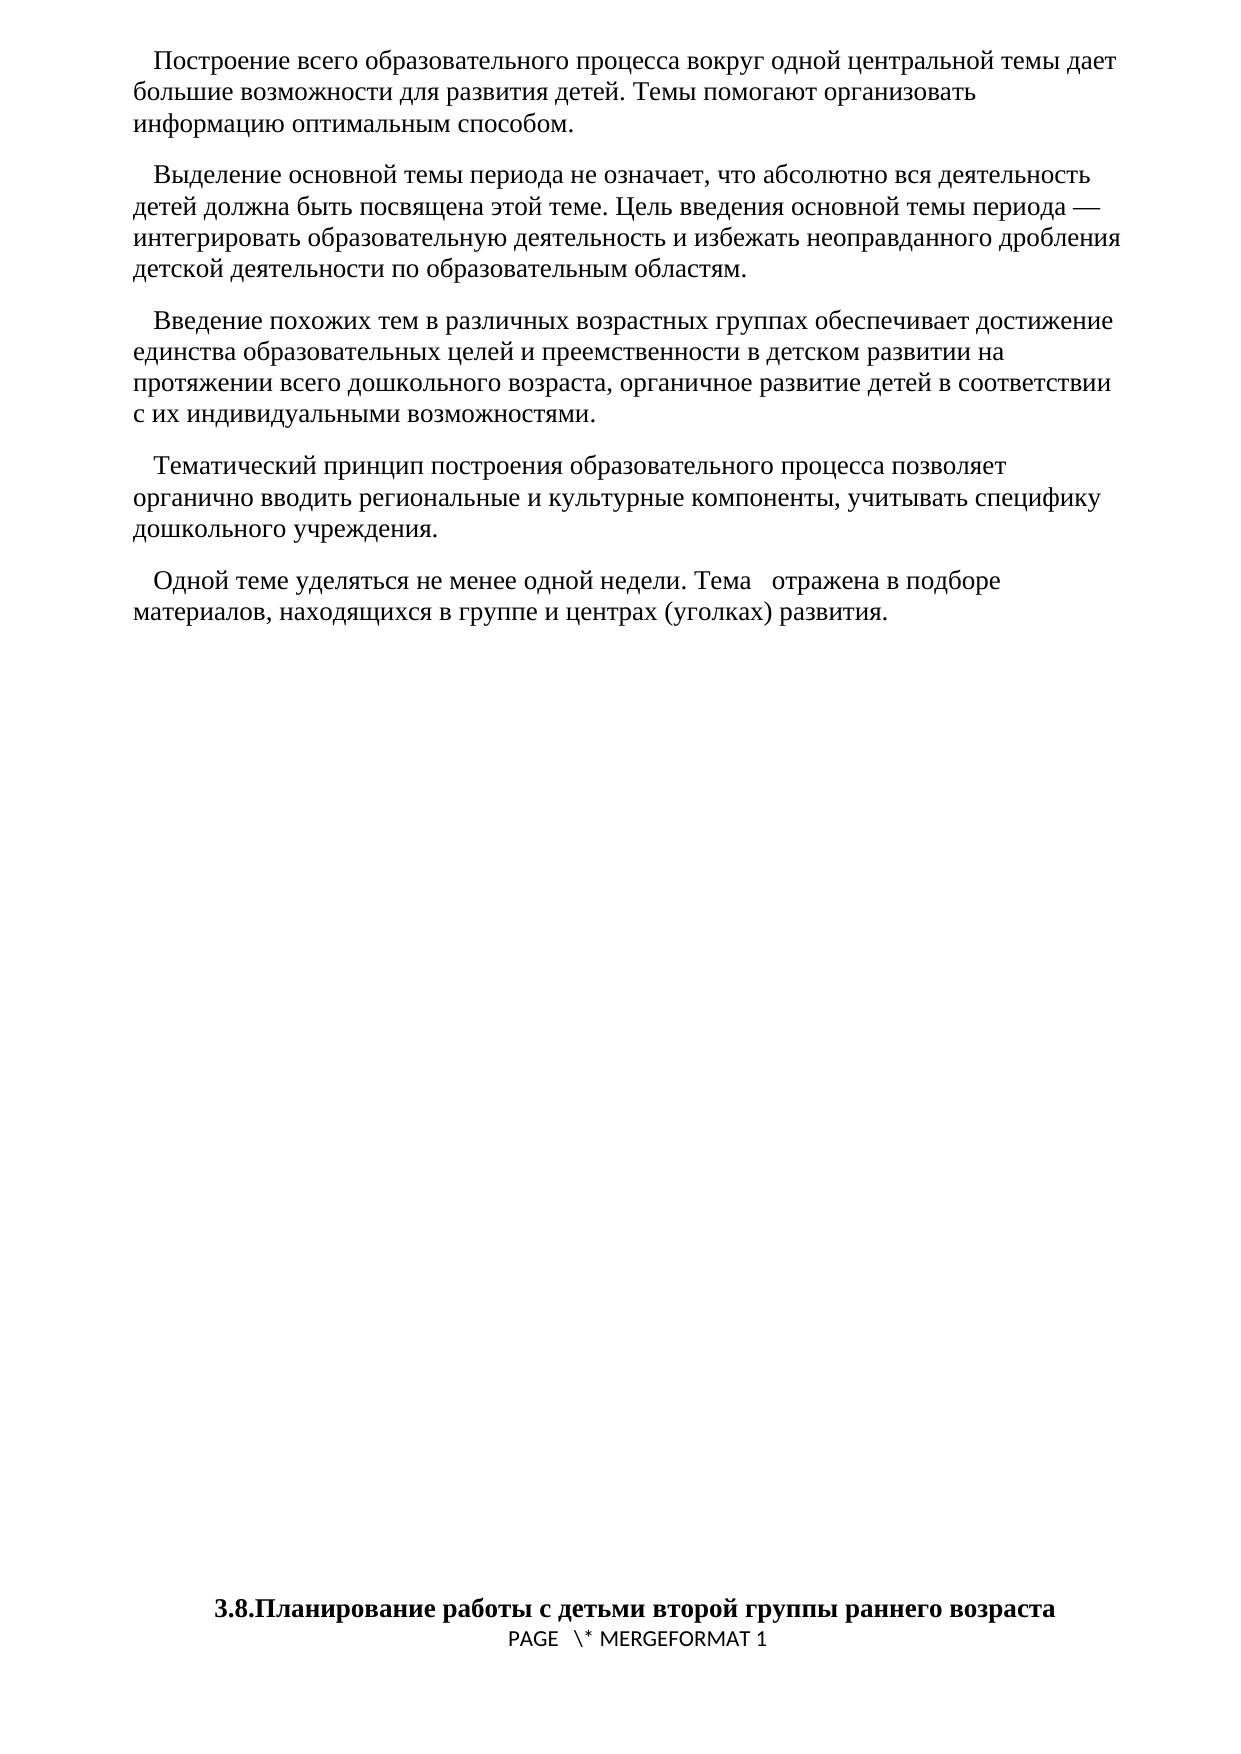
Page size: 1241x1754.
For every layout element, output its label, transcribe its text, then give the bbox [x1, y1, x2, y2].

text 3.8.Планирование работы с детьми второй группы раннего возраста [133, 1592, 1137, 1623]
text Построение всего образовательного процесса вокруг одной центральной темы дает большие возможности для развития детей. Темы помогают организовать информацию оптимальным способом. [133, 44, 1122, 138]
text Выделение основной темы периода не означает, что абсолютно вся деятельность детей должна быть посвящена этой теме. Цель введения основной темы периода — интегрировать образовательную деятельность и избежать неоправданного дробления детской деятельности по образовательным областям. [133, 159, 1122, 283]
text Тематический принцип построения образовательного процесса позволяет органично вводить региональные и культурные компоненты, учитывать специфику дошкольного учреждения. [133, 449, 1122, 543]
text Введение похожих тем в различных возрастных группах обеспечивает достижение единства образовательных целей и преемственности в детском развитии на протяжении всего дошкольного возраста, органичное развитие детей в соответствии с их индивидуальными возможностями. [133, 304, 1122, 429]
text Одной теме уделяться не менее одной недели. Тема отражена в подборе материалов, находящихся в группе и центрах (уголках) развития. [133, 564, 1122, 626]
